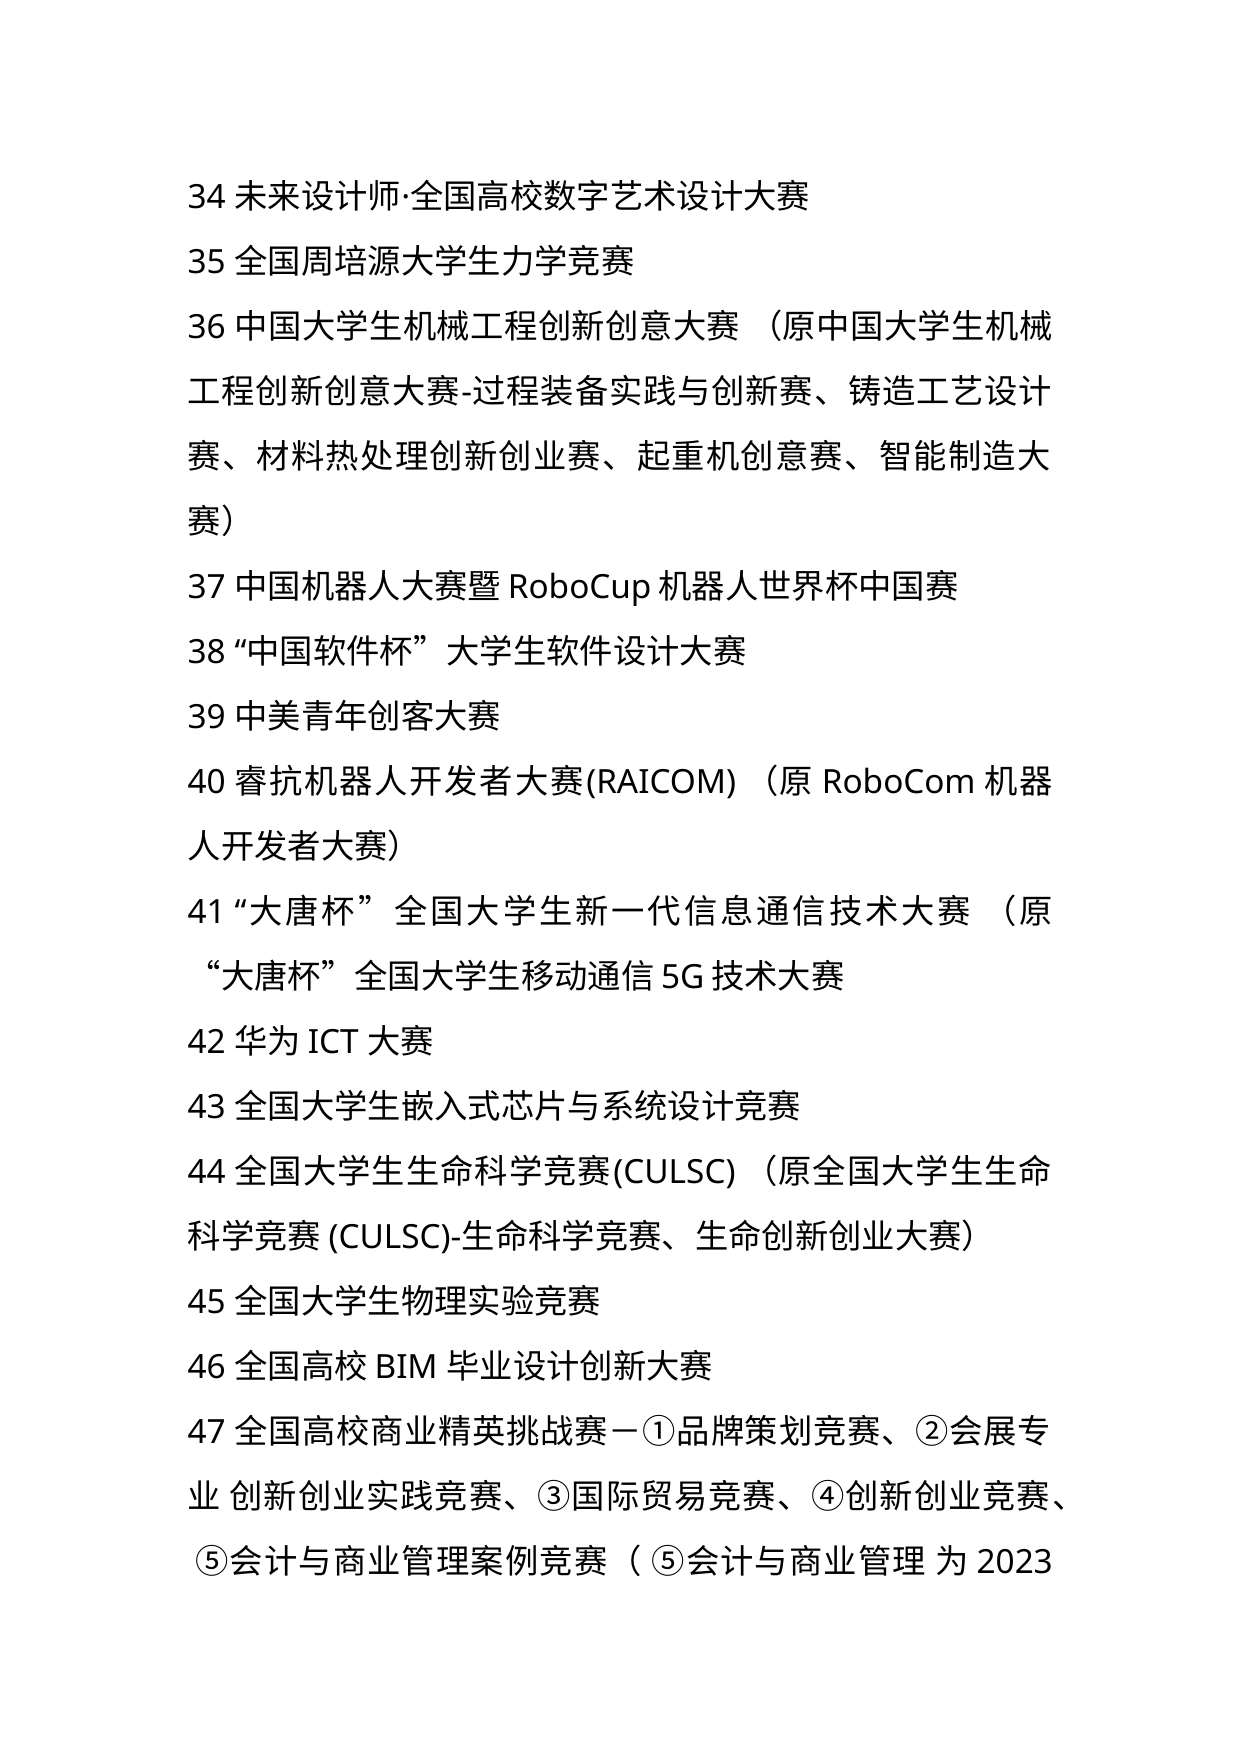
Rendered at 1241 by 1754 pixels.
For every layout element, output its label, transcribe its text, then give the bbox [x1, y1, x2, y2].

text 36 中国大学生机械工程创新创意大赛 （原中国大学生机械工程创新创意大赛-过程装备实践与创新赛、铸造工艺设计赛、材料热处理创新创业赛、起重机创意赛、智能制造大赛） [187, 292, 1053, 552]
text 34 未来设计师·全国高校数字艺术设计大赛 [187, 162, 1053, 227]
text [187, 1397, 1053, 1592]
text 39 中美青年创客大赛 [187, 682, 1053, 747]
text 45 全国大学生物理实验竞赛 [187, 1267, 1053, 1332]
text 44 全国大学生生命科学竞赛(CULSC) （原全国大学生生命科学竞赛 (CULSC)-生命科学竞赛、生命创新创业大赛） [187, 1137, 1053, 1267]
text 43 全国大学生嵌入式芯片与系统设计竞赛 [187, 1072, 1053, 1137]
text 46 全国高校BIM 毕业设计创新大赛 [187, 1332, 1053, 1397]
text 35 全国周培源大学生力学竞赛 [187, 227, 1053, 292]
text 38 “中国软件杯”大学生软件设计大赛 [187, 617, 1053, 682]
text 40 睿抗机器人开发者大赛(RAICOM) （原RoboCom机器人开发者大赛） [187, 747, 1053, 877]
text 37 中国机器人大赛暨RoboCup机器人世界杯中国赛 [187, 552, 1053, 617]
text 42 华为ICT 大赛 [187, 1007, 1053, 1072]
text 41 “大唐杯”全国大学生新一代信息通信技术大赛 （原“大唐杯”全国大学生移动通信5G技术大赛 [187, 877, 1053, 1007]
